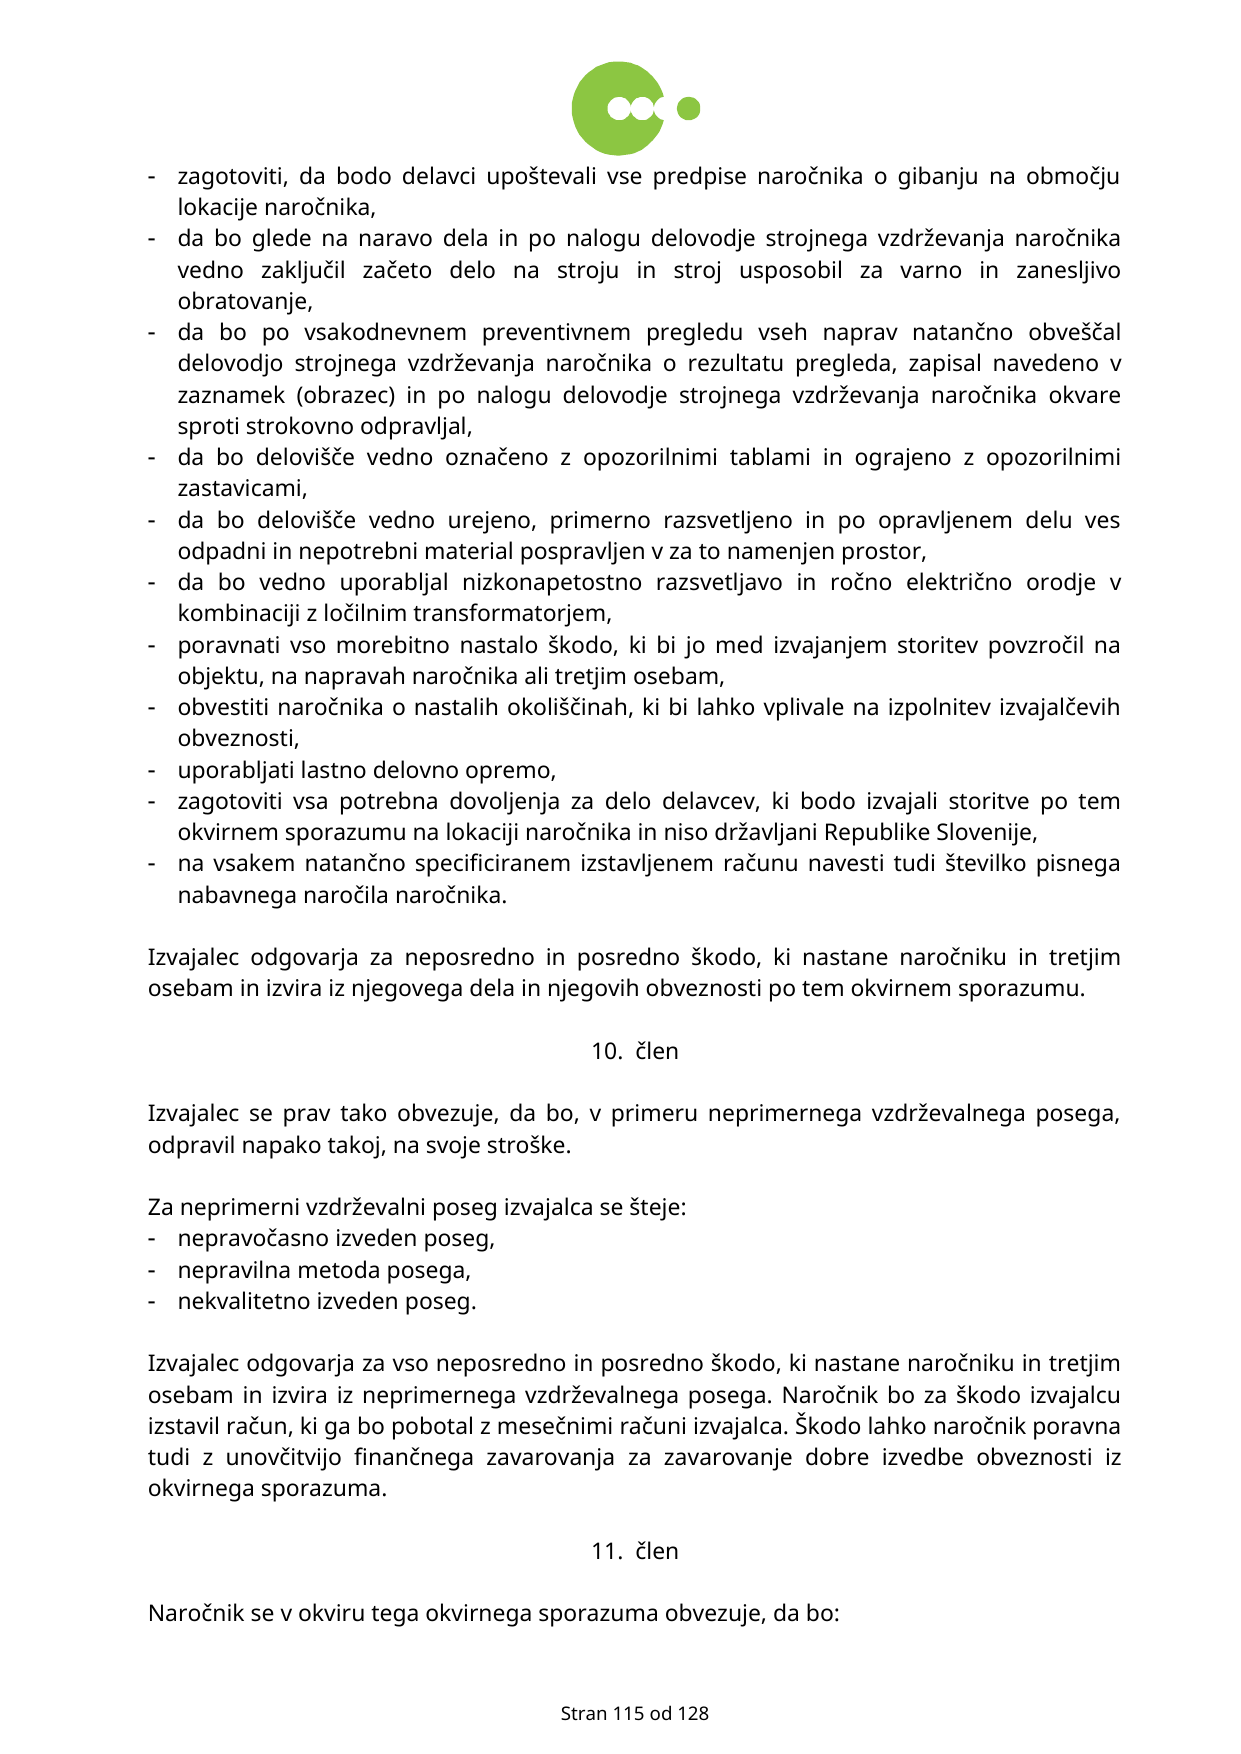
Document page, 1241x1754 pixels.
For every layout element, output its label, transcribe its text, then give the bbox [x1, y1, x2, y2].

list nepravilna metoda posega, [148, 1254, 1122, 1285]
list da bo vedno uporabljal nizkonapetostno razsvetljavo in ročno električno orodje v kombinaciji z ločilnim transformatorjem, [148, 566, 1122, 629]
list da bo delovišče vedno urejeno, primerno razsvetljeno in po opravljenem delu ves odpadni in nepotrebni material pospravljen v za to namenjen prostor, [148, 504, 1122, 566]
list nekvalitetno izveden poseg. [148, 1285, 1122, 1316]
list zagotoviti, da bodo delavci upoštevali vse predpise naročnika o gibanju na območju lokacije naročnika, [148, 160, 1122, 222]
text Naročnik se v okviru tega okvirnega sporazuma obvezuje, da bo: [148, 1597, 1122, 1629]
list da bo delovišče vedno označeno z opozorilnimi tablami in ograjeno z opozorilnimi zastavicami, [148, 441, 1122, 504]
list da bo po vsakodnevnem preventivnem pregledu vseh naprav natančno obveščal delovodjo strojnega vzdrževanja naročnika o rezultatu pregleda, zapisal navedeno v zaznamek (obrazec) in po nalogu delovodje strojnega vzdrževanja naročnika okvare sproti strokovno odpravljal, [148, 316, 1122, 441]
list poravnati vso morebitno nastalo škodo, ki bi jo med izvajanjem storitev povzročil na objektu, na napravah naročnika ali tretjim osebam, [148, 629, 1122, 691]
text Izvajalec se prav tako obvezuje, da bo, v primeru neprimernega vzdrževalnega posega, odpravil napako takoj, na svoje stroške. [148, 1097, 1122, 1160]
list člen [148, 1035, 1122, 1066]
list nepravočasno izveden poseg, [148, 1222, 1122, 1254]
list člen [148, 1535, 1122, 1566]
list obvestiti naročnika o nastalih okoliščinah, ki bi lahko vplivale na izpolnitev izvajalčevih obveznosti, [148, 691, 1122, 754]
list na vsakem natančno specificiranem izstavljenem računu navesti tudi številko pisnega nabavnega naročila naročnika. [148, 847, 1122, 910]
list zagotoviti vsa potrebna dovoljenja za delo delavcev, ki bodo izvajali storitve po tem okvirnem sporazumu na lokaciji naročnika in niso državljani Republike Slovenije, [148, 785, 1122, 847]
text Izvajalec odgovarja za vso neposredno in posredno škodo, ki nastane naročniku in tretjim osebam in izvira iz neprimernega vzdrževalnega posega. Naročnik bo za škodo izvajalcu izstavil račun, ki ga bo pobotal z mesečnimi računi izvajalca. Škodo lahko naročnik poravna tudi z unovčitvijo finančnega zavarovanja za zavarovanje dobre izvedbe obveznosti iz okvirnega sporazuma. [148, 1347, 1122, 1504]
list da bo glede na naravo dela in po nalogu delovodje strojnega vzdrževanja naročnika vedno zaključil začeto delo na stroju in stroj usposobil za varno in zanesljivo obratovanje, [148, 222, 1122, 316]
text Za neprimerni vzdrževalni poseg izvajalca se šteje: [148, 1191, 1122, 1222]
list uporabljati lastno delovno opremo, [148, 754, 1122, 785]
text Izvajalec odgovarja za neposredno in posredno škodo, ki nastane naročniku in tretjim osebam in izvira iz njegovega dela in njegovih obveznosti po tem okvirnem sporazumu. [148, 941, 1122, 1004]
